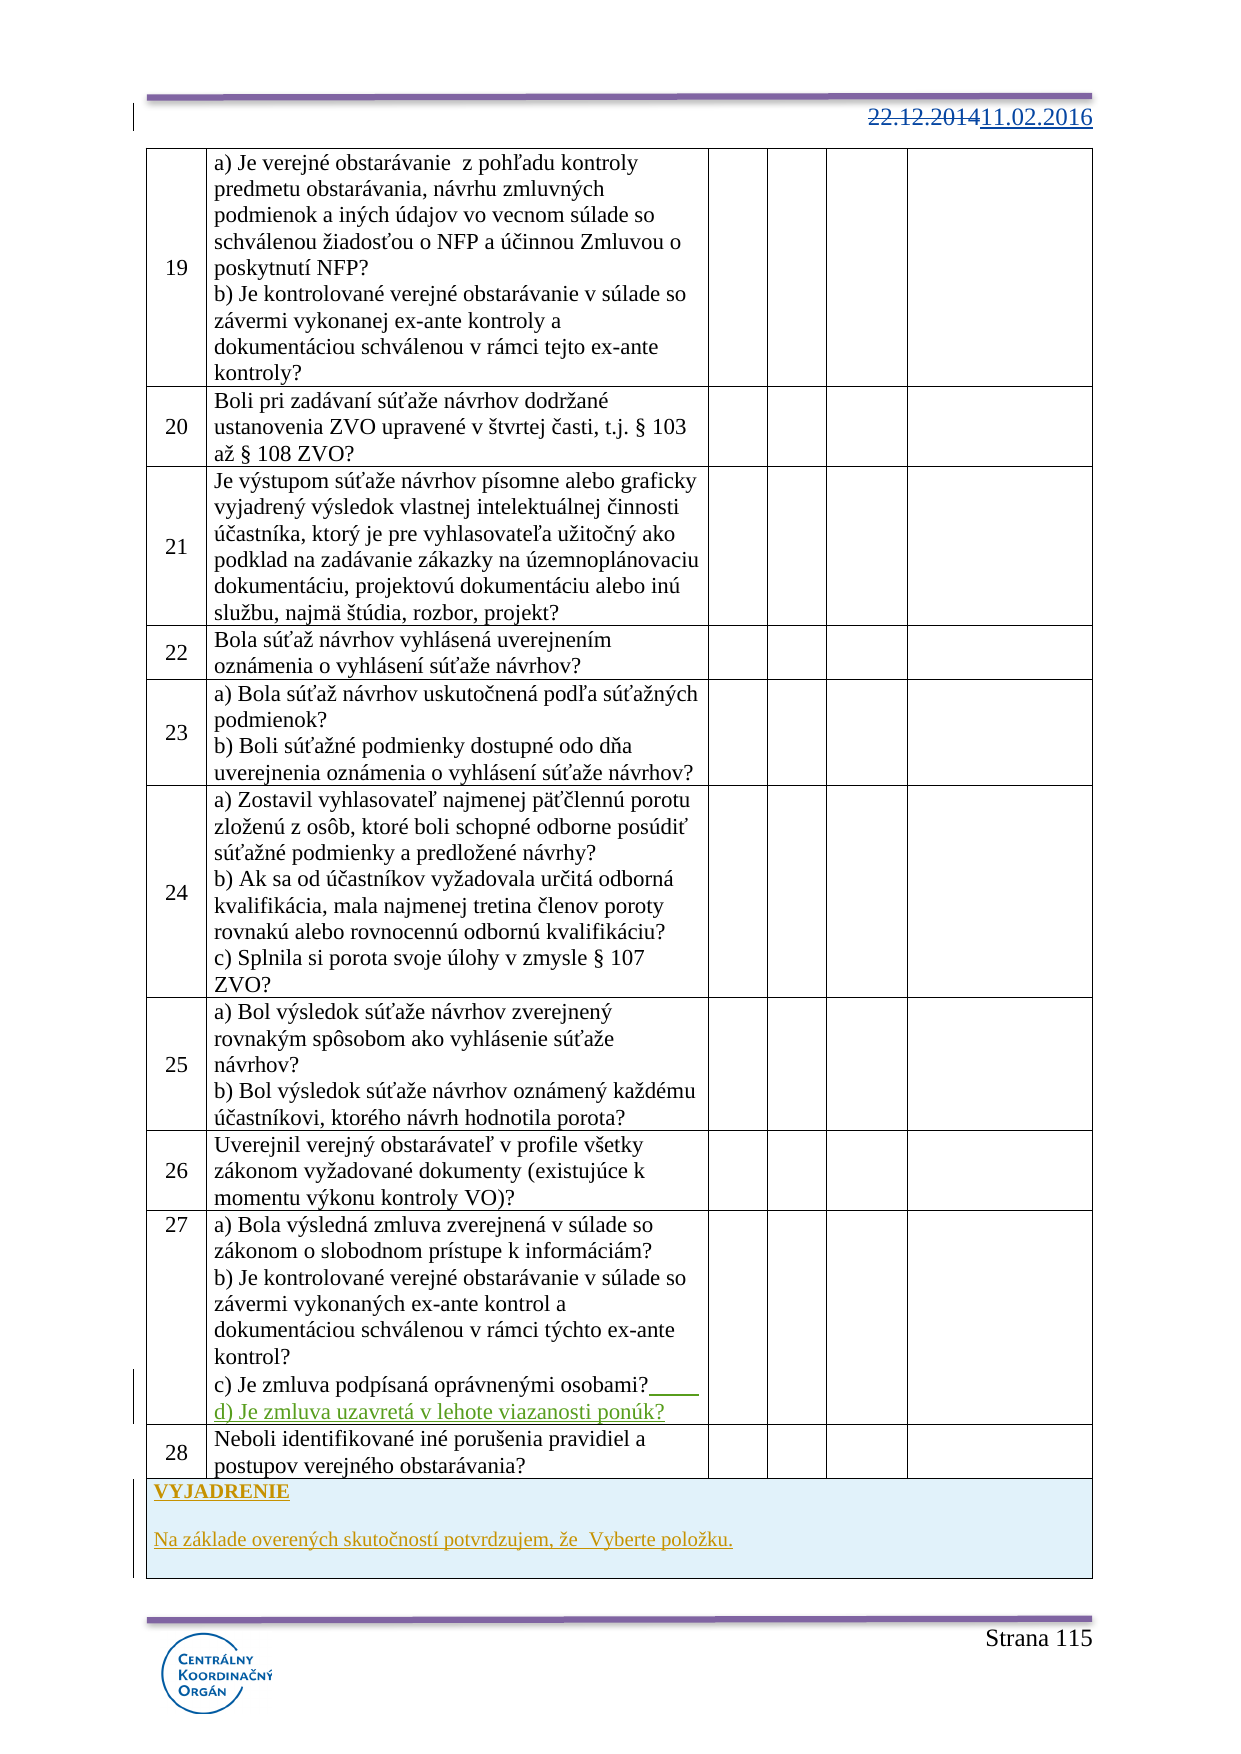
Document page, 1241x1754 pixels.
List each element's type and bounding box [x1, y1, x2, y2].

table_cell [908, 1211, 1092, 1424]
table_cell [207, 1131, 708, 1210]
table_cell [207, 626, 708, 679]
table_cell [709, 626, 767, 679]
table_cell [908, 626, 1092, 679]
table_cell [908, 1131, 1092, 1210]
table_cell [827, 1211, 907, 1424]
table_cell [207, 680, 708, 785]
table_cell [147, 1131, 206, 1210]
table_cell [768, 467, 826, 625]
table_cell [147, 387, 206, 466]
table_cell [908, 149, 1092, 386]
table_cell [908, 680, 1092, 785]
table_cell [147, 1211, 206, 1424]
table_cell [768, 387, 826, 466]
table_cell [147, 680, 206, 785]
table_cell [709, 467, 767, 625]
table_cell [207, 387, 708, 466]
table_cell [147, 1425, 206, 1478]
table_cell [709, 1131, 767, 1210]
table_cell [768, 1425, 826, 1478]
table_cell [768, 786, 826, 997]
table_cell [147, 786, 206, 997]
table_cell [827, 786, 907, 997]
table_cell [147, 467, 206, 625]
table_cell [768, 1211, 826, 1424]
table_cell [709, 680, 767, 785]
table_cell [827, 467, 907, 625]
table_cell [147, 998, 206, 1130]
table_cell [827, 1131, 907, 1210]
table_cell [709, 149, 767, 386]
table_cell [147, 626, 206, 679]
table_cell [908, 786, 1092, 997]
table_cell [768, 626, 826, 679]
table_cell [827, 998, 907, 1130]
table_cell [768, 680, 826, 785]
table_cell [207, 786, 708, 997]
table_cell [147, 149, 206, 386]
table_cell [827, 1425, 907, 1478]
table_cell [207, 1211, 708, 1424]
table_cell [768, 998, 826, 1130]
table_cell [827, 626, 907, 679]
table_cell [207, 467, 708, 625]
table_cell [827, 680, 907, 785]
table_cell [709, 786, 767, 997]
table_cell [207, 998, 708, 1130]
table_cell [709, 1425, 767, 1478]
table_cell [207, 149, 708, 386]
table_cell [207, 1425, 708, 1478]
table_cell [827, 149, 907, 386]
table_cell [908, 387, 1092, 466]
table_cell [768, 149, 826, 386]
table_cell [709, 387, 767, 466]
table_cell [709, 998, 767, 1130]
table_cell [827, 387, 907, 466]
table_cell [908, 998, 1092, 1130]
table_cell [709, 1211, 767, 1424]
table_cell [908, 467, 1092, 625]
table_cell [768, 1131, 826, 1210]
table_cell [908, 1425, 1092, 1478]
picture [159, 1631, 272, 1713]
